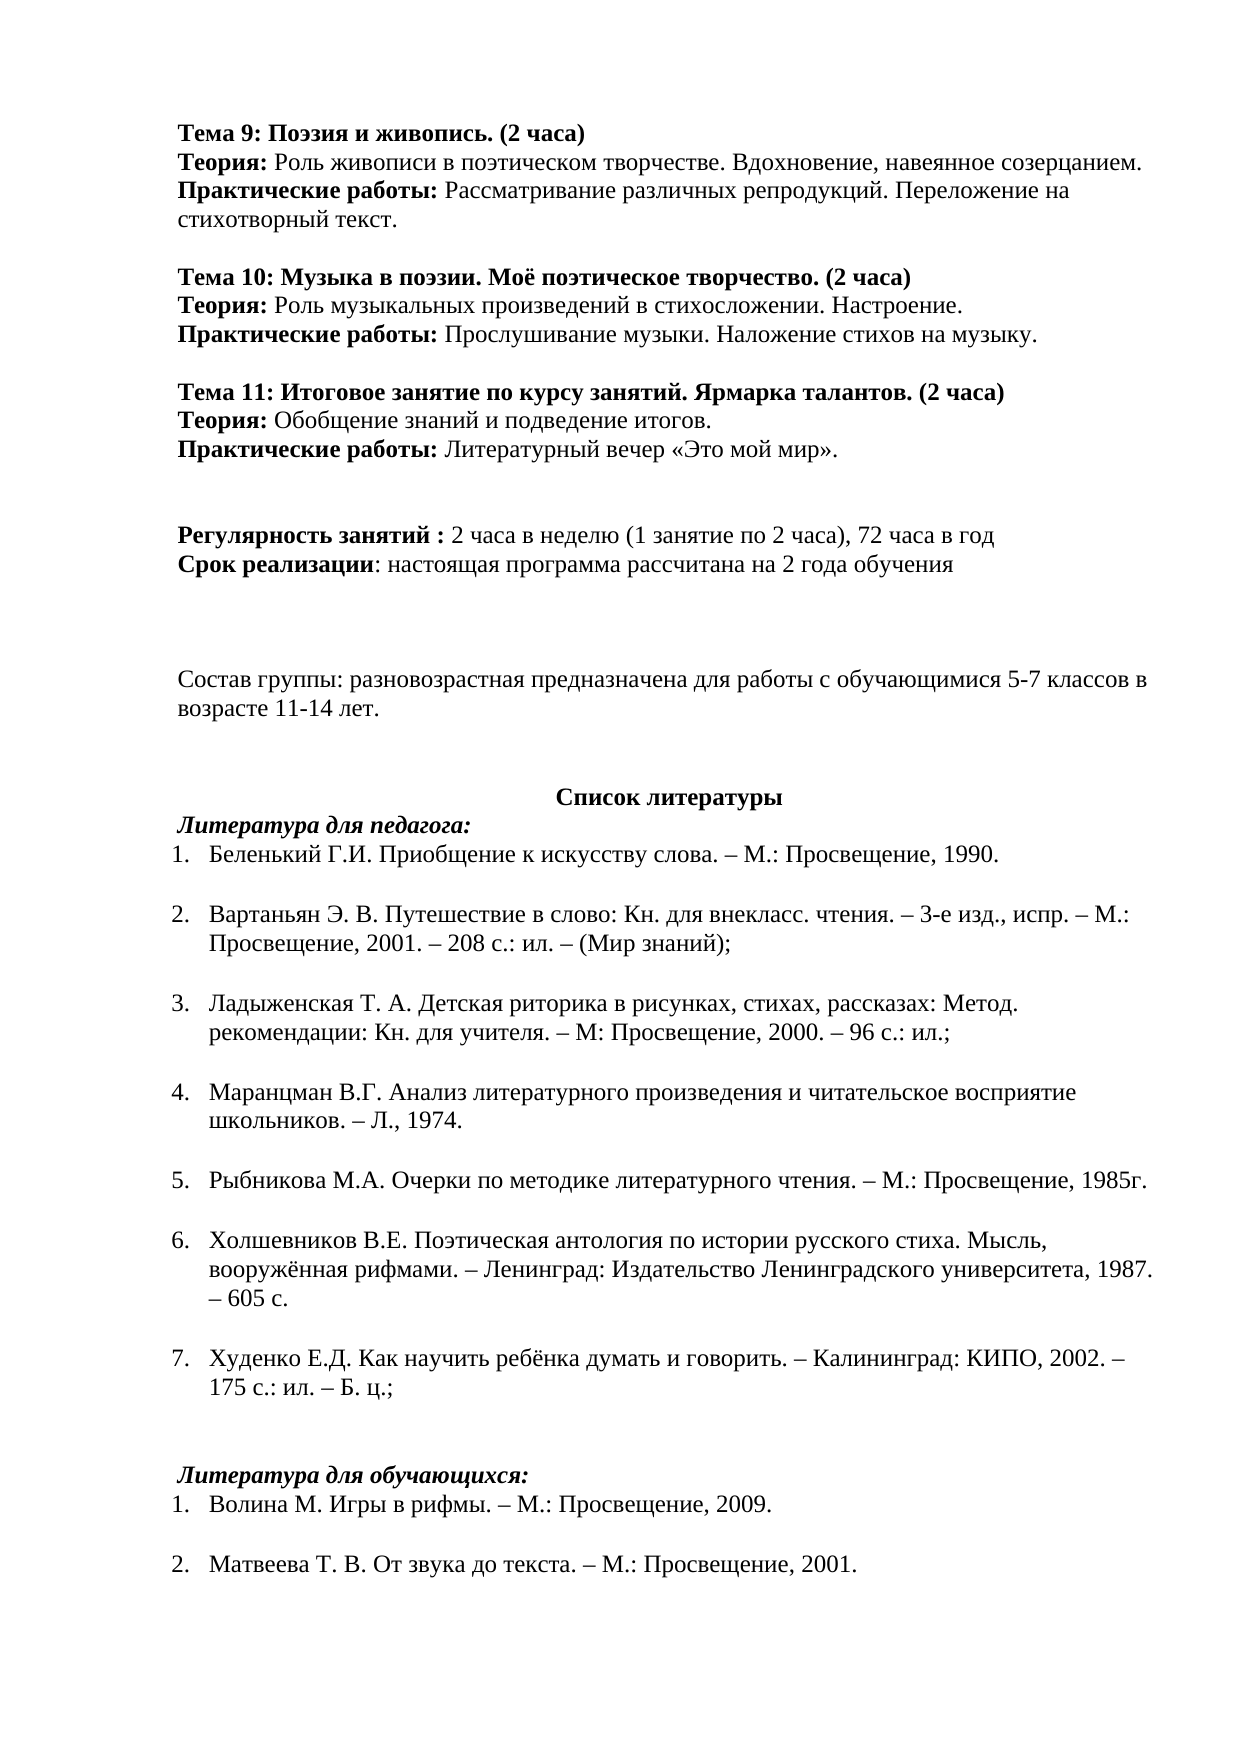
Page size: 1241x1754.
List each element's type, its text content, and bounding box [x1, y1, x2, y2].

text Практические работы: Прослушивание музыки. Наложение стихов на музыку. [177, 319, 1152, 348]
text Тема 11: Итоговое занятие по курсу занятий. Ярмарка талантов. (2 часа) [177, 348, 1152, 406]
text Теория: Обобщение знаний и подведение итогов. [177, 406, 1152, 434]
text Тема 10: Музыка в поэзии. Моё поэтическое творчество. (2 часа) [177, 262, 1152, 291]
text Практические работы: Рассматривание различных репродукций. Переложение на стихотворный текст. [177, 176, 1152, 233]
text Практические работы: Литературный вечер «Это мой мир». [177, 434, 1152, 463]
text Регулярность занятий : 2 часа в неделю (1 занятие по 2 часа), 72 часа в год [177, 521, 1152, 549]
text Теория: Роль живописи в поэтическом творчестве. Вдохновение, навеянное созерцанием. [177, 147, 1152, 176]
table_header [177, 664, 1161, 1578]
text Тема 9: Поэзия и живопись. (2 часа) [177, 118, 1152, 147]
text Теория: Роль музыкальных произведений в стихосложении. Настроение. [177, 291, 1152, 319]
text Срок реализации: настоящая программа рассчитана на 2 года обучения [177, 549, 1152, 578]
